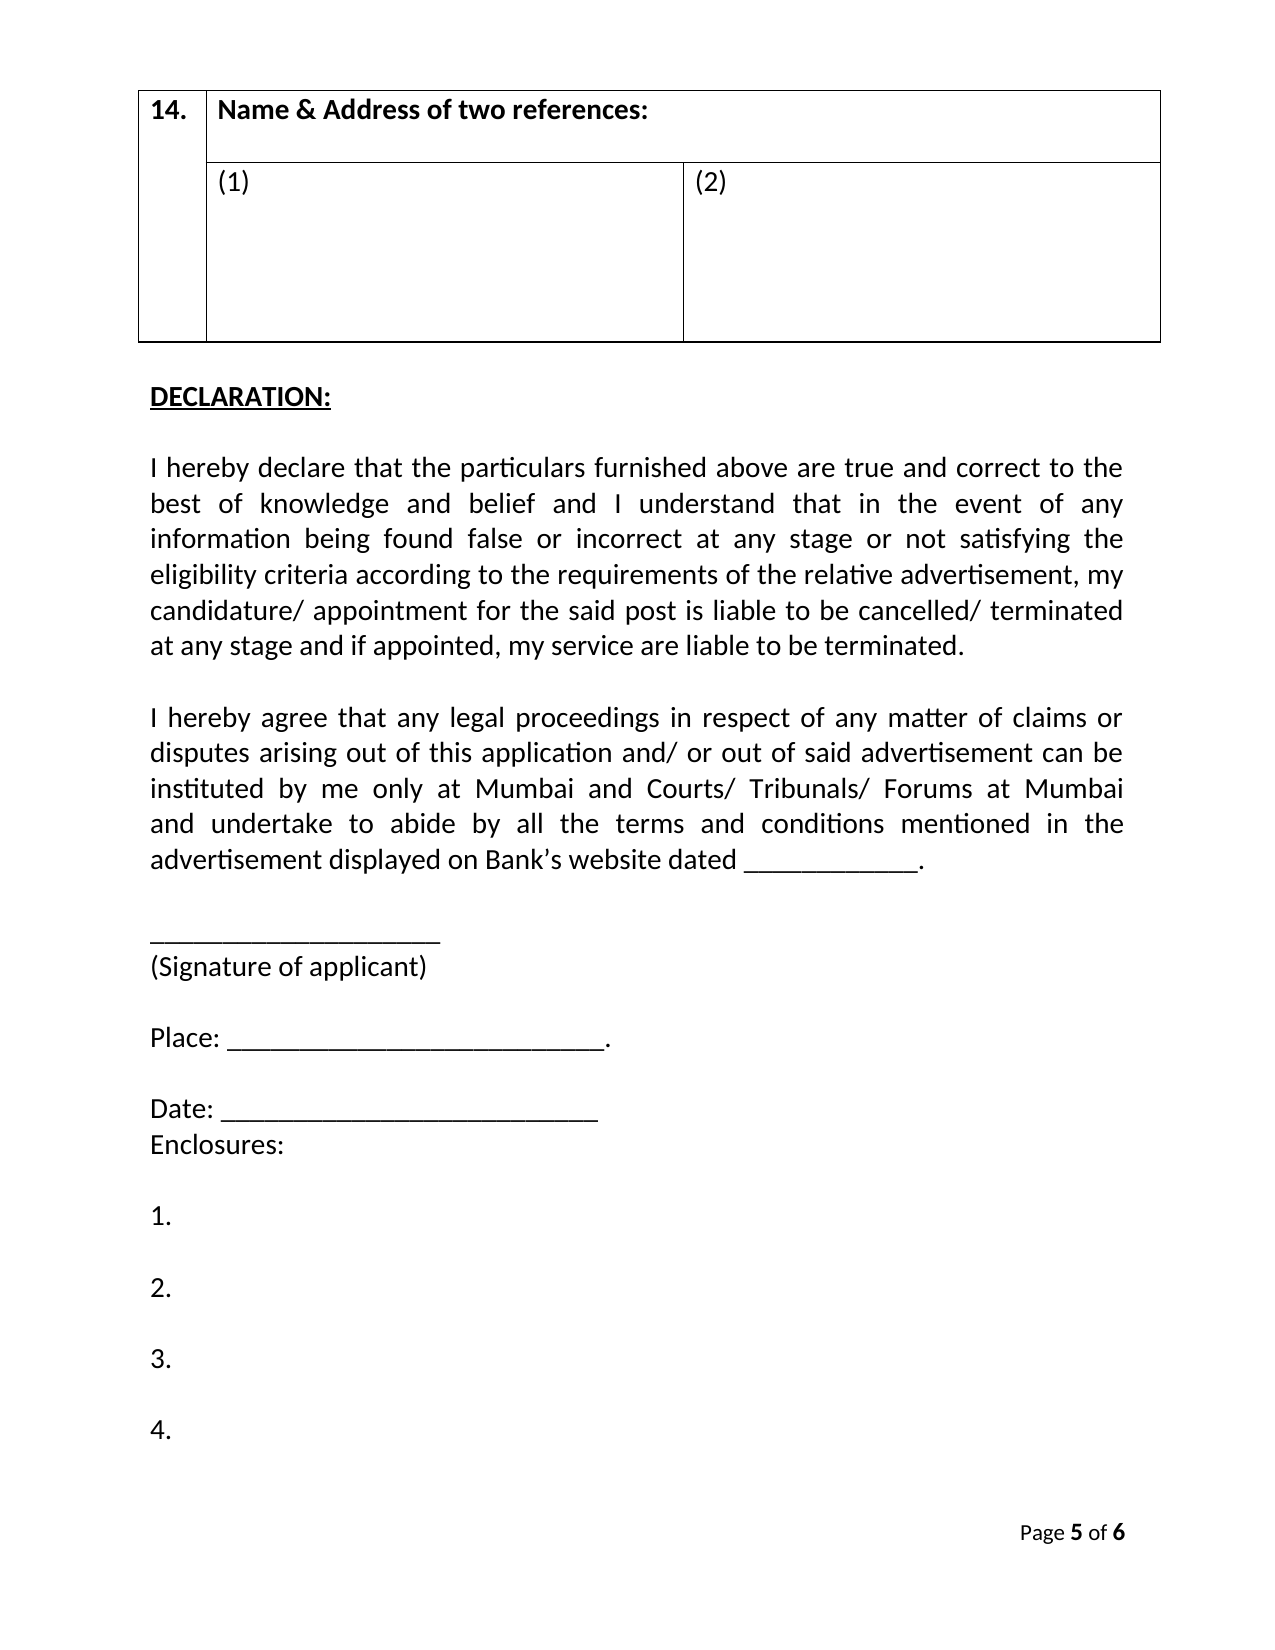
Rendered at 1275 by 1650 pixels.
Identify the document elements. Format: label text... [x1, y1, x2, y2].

text ____________________ [150, 912, 1125, 948]
text 1. [150, 1197, 1125, 1233]
text I hereby declare that the particulars furnished above are true and correct to the best of knowledge and belief and I understand that in the event of any information being found false or incorrect at any stage or not satisfying the eligibility criteria according to the requirements of the relative advertisement, my candidature/ appointment for the said post is liable to be cancelled/ terminated at any stage and if appointed, my service are liable to be terminated. [150, 449, 1125, 663]
text Date: __________________________ [150, 1091, 1125, 1126]
text DECLARATION: [150, 378, 1125, 414]
text (Signature of applicant) [150, 948, 1125, 984]
text 4. [150, 1411, 1125, 1447]
text 3. [150, 1340, 1125, 1376]
text Enclosures: [150, 1126, 1125, 1162]
table_header 14. [139, 91, 206, 341]
text Place: __________________________. [150, 1019, 1125, 1055]
table_header Name & Address of two references: [207, 91, 1160, 162]
table_cell (2) [684, 163, 1160, 341]
text 2. [150, 1269, 1125, 1304]
table_cell (1) [207, 163, 683, 341]
text I hereby agree that any legal proceedings in respect of any matter of claims or disputes arising out of this application and/ or out of said advertisement can be instituted by me only at Mumbai and Courts/ Tribunals/ Forums at Mumbai and undertake to abide by all the terms and conditions mentioned in the advertisement displayed on Bank’s website dated ____________. [150, 699, 1125, 877]
